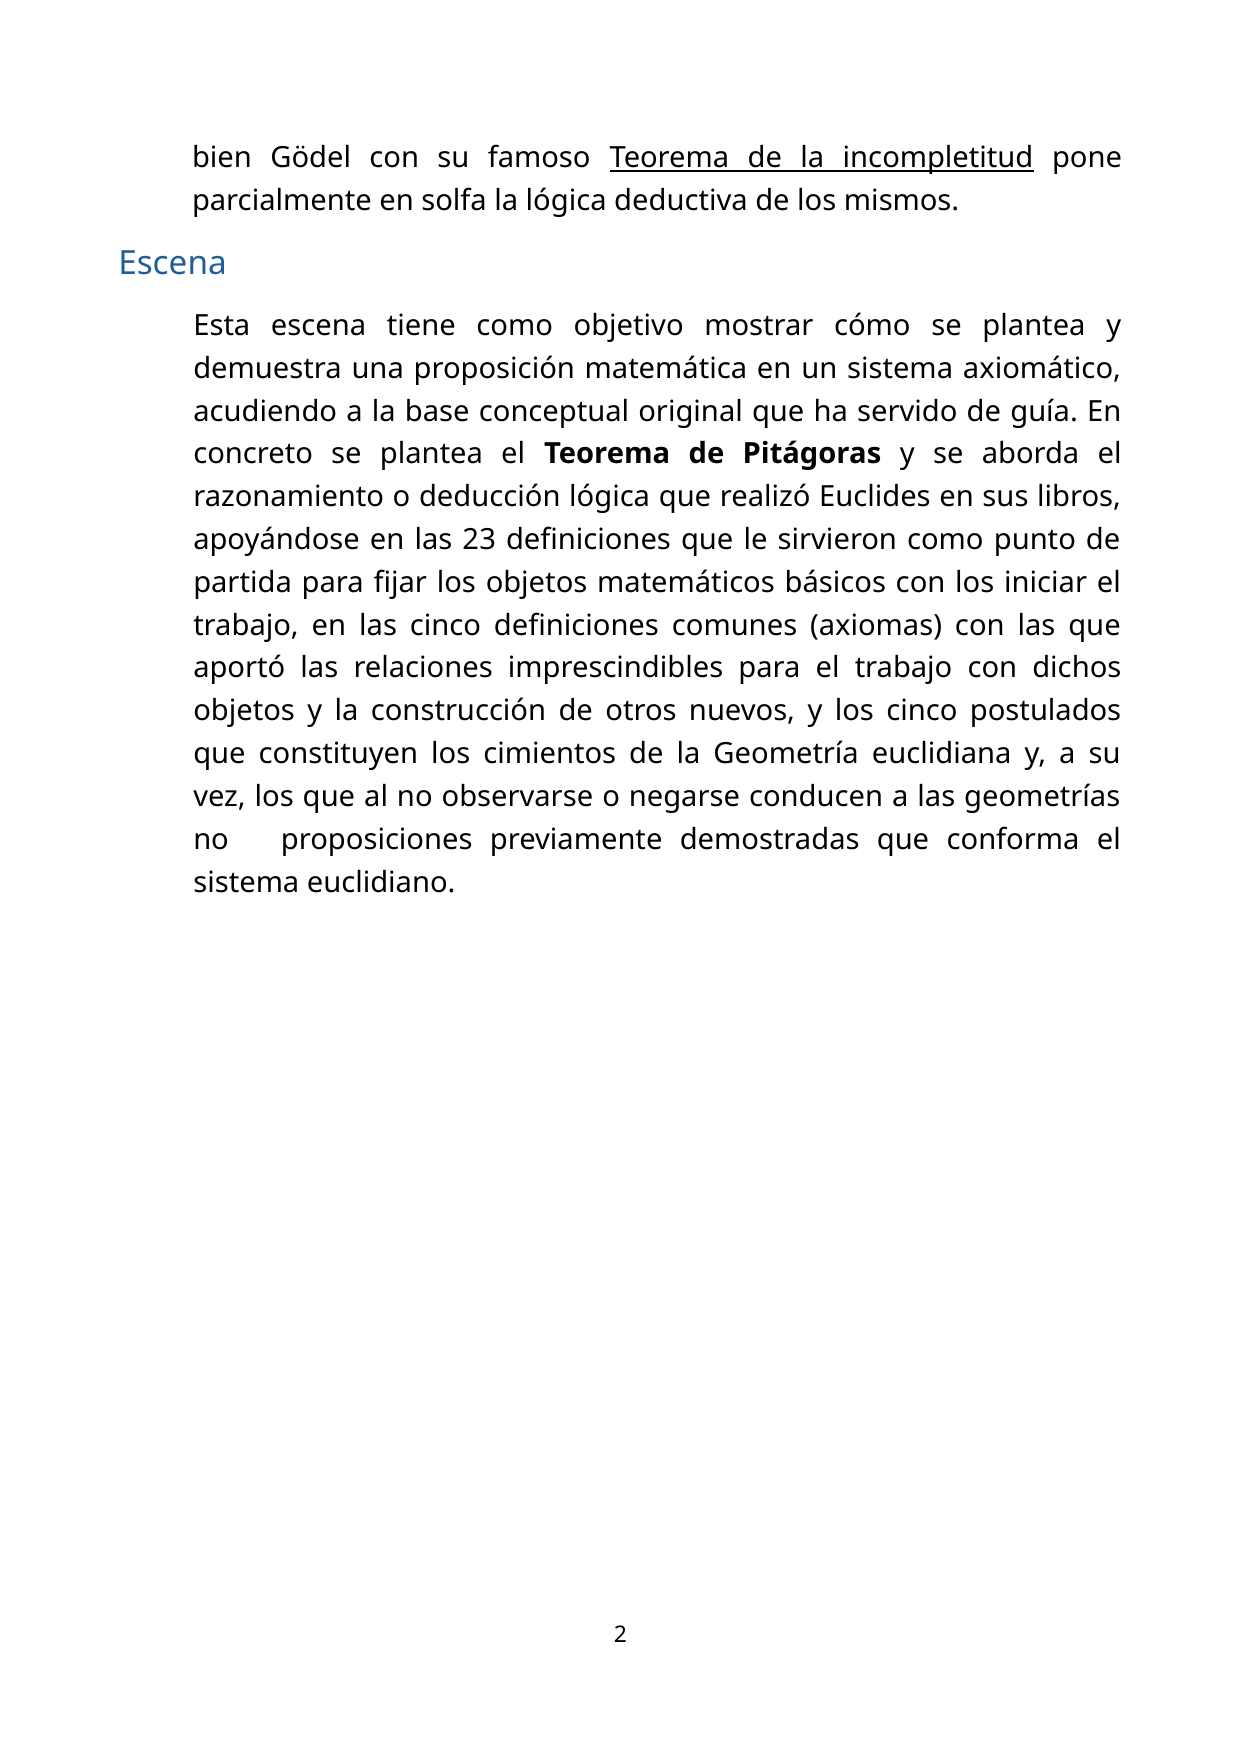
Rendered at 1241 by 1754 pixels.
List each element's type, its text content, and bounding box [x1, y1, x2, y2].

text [192, 136, 1122, 219]
list Esta escena tiene como objetivo mostrar cómo se plantea y demuestra una proposición matemática en un sistema axiomático, acudiendo a la base conceptual original que ha servido de guía. En concreto se plantea el Teorema de Pitágoras y se aborda el razonamiento o deducción lógica que realizó Euclides en sus libros, apoyándose en las 23 definiciones que le sirvieron como punto de partida para fijar los objetos matemáticos básicos con los iniciar el trabajo, en las cinco definiciones comunes (axiomas) con las que aportó las relaciones imprescindibles para el trabajo con dichos objetos y la construcción de otros nuevos, y los cinco postulados que constituyen los cimientos de la Geometría euclidiana y, a su vez, los que al no observarse o negarse conducen a las geometrías no proposiciones previamente demostradas que conforma el sistema euclidiano. [193, 304, 1122, 901]
text Escena [118, 239, 1122, 284]
